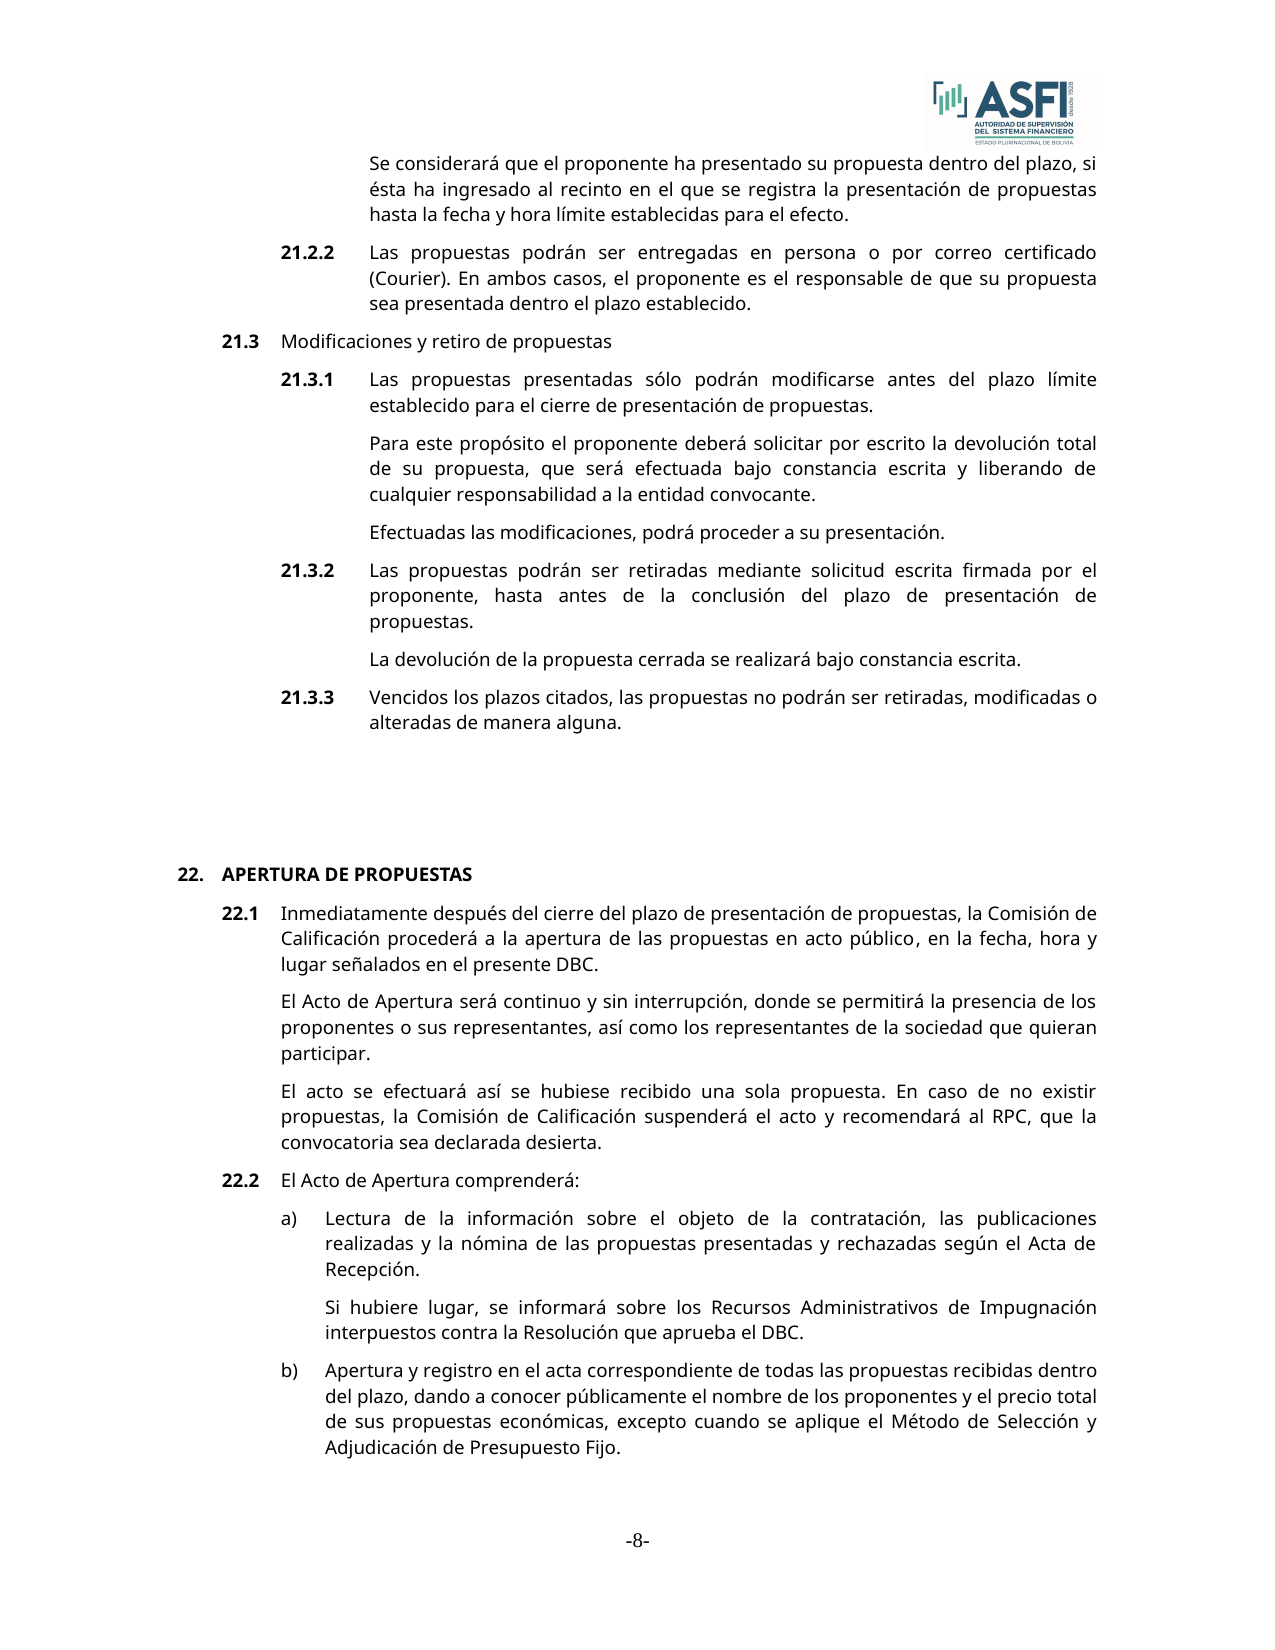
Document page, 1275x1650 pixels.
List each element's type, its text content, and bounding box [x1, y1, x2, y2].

list Para este propósito el proponente deberá solicitar por escrito la devolución total de su propuesta, que será efectuada bajo constancia escrita y liberando de cualquier responsabilidad a la entidad convocante. [369, 430, 1098, 507]
list Inmediatamente después del cierre del plazo de presentación de propuestas, la Comisión de Calificación procederá a la apertura de las propuestas en acto público, en la fecha, hora y lugar señalados en el presente DBC. [222, 900, 1098, 976]
list Se considerará que el proponente ha presentado su propuesta dentro del plazo, si ésta ha ingresado al recinto en el que se registra la presentación de propuestas hasta la fecha y hora límite establecidas para el efecto. [369, 150, 1098, 227]
list Apertura y registro en el acta correspondiente de todas las propuestas recibidas dentro del plazo, dando a conocer públicamente el nombre de los proponentes y el precio total de sus propuestas económicas, excepto cuando se aplique el Método de Selección y Adjudicación de Presupuesto Fijo. [281, 1358, 1098, 1460]
picture [924, 73, 1098, 151]
list Lectura de la información sobre el objeto de la contratación, las publicaciones realizadas y la nómina de las propuestas presentadas y rechazadas según el Acta de Recepción. [281, 1205, 1098, 1282]
list Vencidos los plazos citados, las propuestas no podrán ser retiradas, modificadas o alteradas de manera alguna. [281, 684, 1098, 735]
title APERTURA DE PROPUESTAS [177, 862, 1098, 887]
list La devolución de la propuesta cerrada se realizará bajo constancia escrita. [369, 646, 1098, 672]
text Si hubiere lugar, se informará sobre los Recursos Administrativos de Impugnación interpuestos contra la Resolución que aprueba el DBC. [325, 1294, 1098, 1345]
list Las propuestas presentadas sólo podrán modificarse antes del plazo límite establecido para el cierre de presentación de propuestas. [281, 366, 1098, 417]
list Las propuestas podrán ser entregadas en persona o por correo certificado (Courier). En ambos casos, el proponente es el responsable de que su propuesta sea presentada dentro el plazo establecido. [281, 239, 1098, 316]
list Efectuadas las modificaciones, podrá proceder a su presentación. [369, 519, 1098, 544]
list Las propuestas podrán ser retiradas mediante solicitud escrita firmada por el proponente, hasta antes de la conclusión del plazo de presentación de propuestas. [281, 557, 1098, 634]
list Modificaciones y retiro de propuestas [222, 328, 1098, 354]
list El acto se efectuará así se hubiese recibido una sola propuesta. En caso de no existir propuestas, la Comisión de Calificación suspenderá el acto y recomendará al RPC, que la convocatoria sea declarada desierta. [281, 1078, 1098, 1154]
list El Acto de Apertura será continuo y sin interrupción, donde se permitirá la presencia de los proponentes o sus representantes, así como los representantes de la sociedad que quieran participar. [281, 989, 1098, 1065]
list El Acto de Apertura comprenderá: [222, 1167, 1098, 1192]
